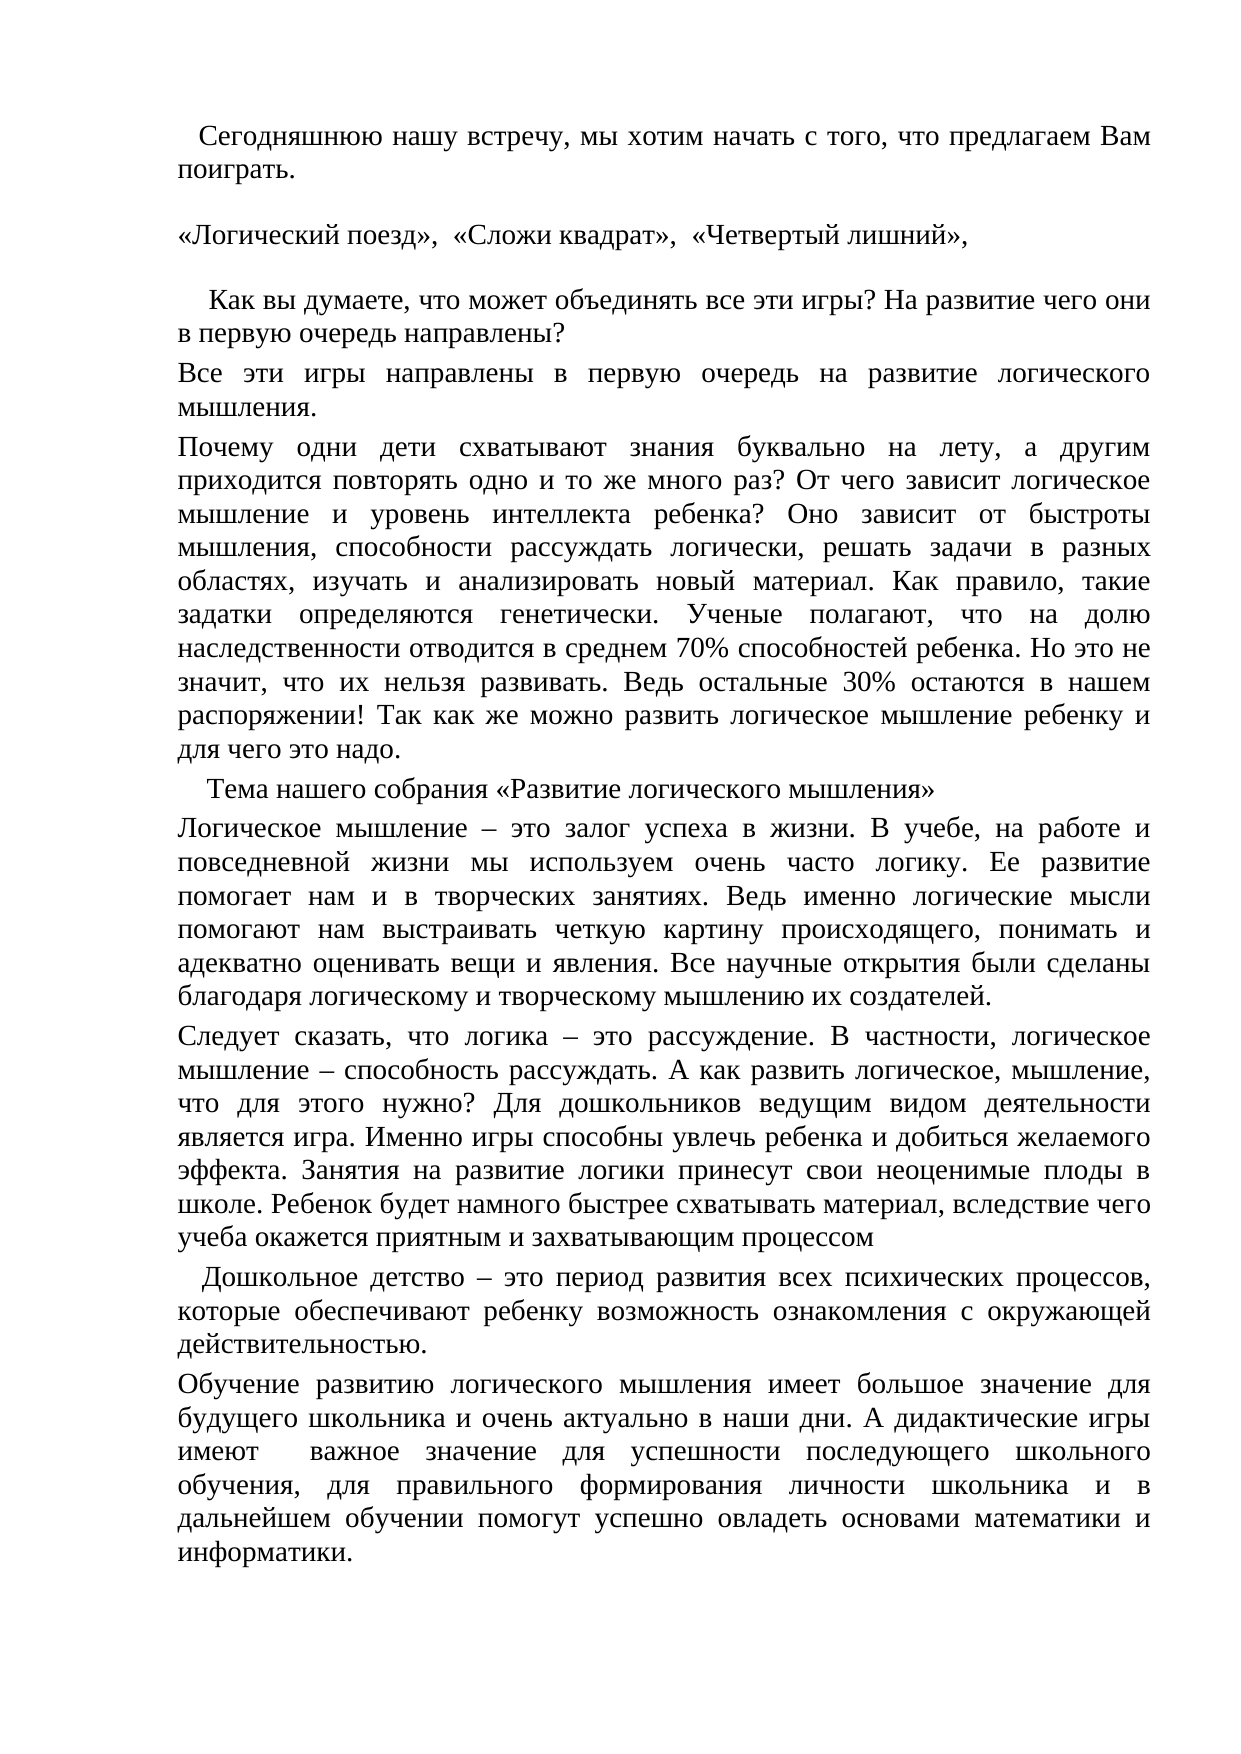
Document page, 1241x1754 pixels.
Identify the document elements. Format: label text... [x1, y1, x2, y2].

text Обучение развитию логического мышления имеет большое значение для будущего школьника и очень актуально в наши дни. А дидактические игры имеют важное значение для успешности последующего школьного обучения, для правильного формирования личности школьника и в дальнейшем обучении помогут успешно овладеть основами математики и информатики. [177, 1366, 1152, 1568]
text Как вы думаете, что может объединять все эти игры? На развитие чего они в первую очередь направлены? [177, 282, 1152, 349]
text Все эти игры направлены в первую очередь на развитие логического мышления. [177, 356, 1152, 423]
text Следует сказать, что логика – это рассуждение. В частности, логическое мышление – способность рассуждать. А как развить логическое, мышление, что для этого нужно? Для дошкольников ведущим видом деятельности является игра. Именно игры способны увлечь ребенка и добиться желаемого эффекта. Занятия на развитие логики принесут свои неоценимые плоды в школе. Ребенок будет намного быстрее схватывать материал, вследствие чего учеба окажется приятным и захватывающим процессом [177, 1018, 1152, 1253]
text Сегодняшнюю нашу встречу, мы хотим начать с того, что предлагаем Вам поиграть. [177, 118, 1152, 185]
text Тема нашего собрания «Развитие логического мышления» [177, 771, 1152, 804]
text Логическое мышление – это залог успеха в жизни. В учебе, на работе и повседневной жизни мы используем очень часто логику. Ее развитие помогает нам и в творческих занятиях. Ведь именно логические мысли помогают нам выстраивать четкую картину происходящего, понимать и адекватно оценивать вещи и явления. Все научные открытия были сделаны благодаря логическому и творческому мышлению их создателей. [177, 811, 1152, 1012]
text «Логический поезд», «Сложи квадрат», «Четвертый лишний», [177, 217, 1152, 250]
text Почему одни дети схватывают знания буквально на лету, а другим приходится повторять одно и то же много раз? От чего зависит логическое мышление и уровень интеллекта ребенка? Оно зависит от быстроты мышления, способности рассуждать логически, решать задачи в разных областях, изучать и анализировать новый материал. Как правило, такие задатки определяются генетически. Ученые полагают, что на долю наследственности отводится в среднем 70% способностей ребенка. Но это не значит, что их нельзя развивать. Ведь остальные 30% остаются в нашем распоряжении! Так как же можно развить логическое мышление ребенку и для чего это надо. [177, 429, 1152, 764]
text Дошкольное детство – это период развития всех психических процессов, которые обеспечивают ребенку возможность ознакомления с окружающей действительностью. [177, 1259, 1152, 1360]
